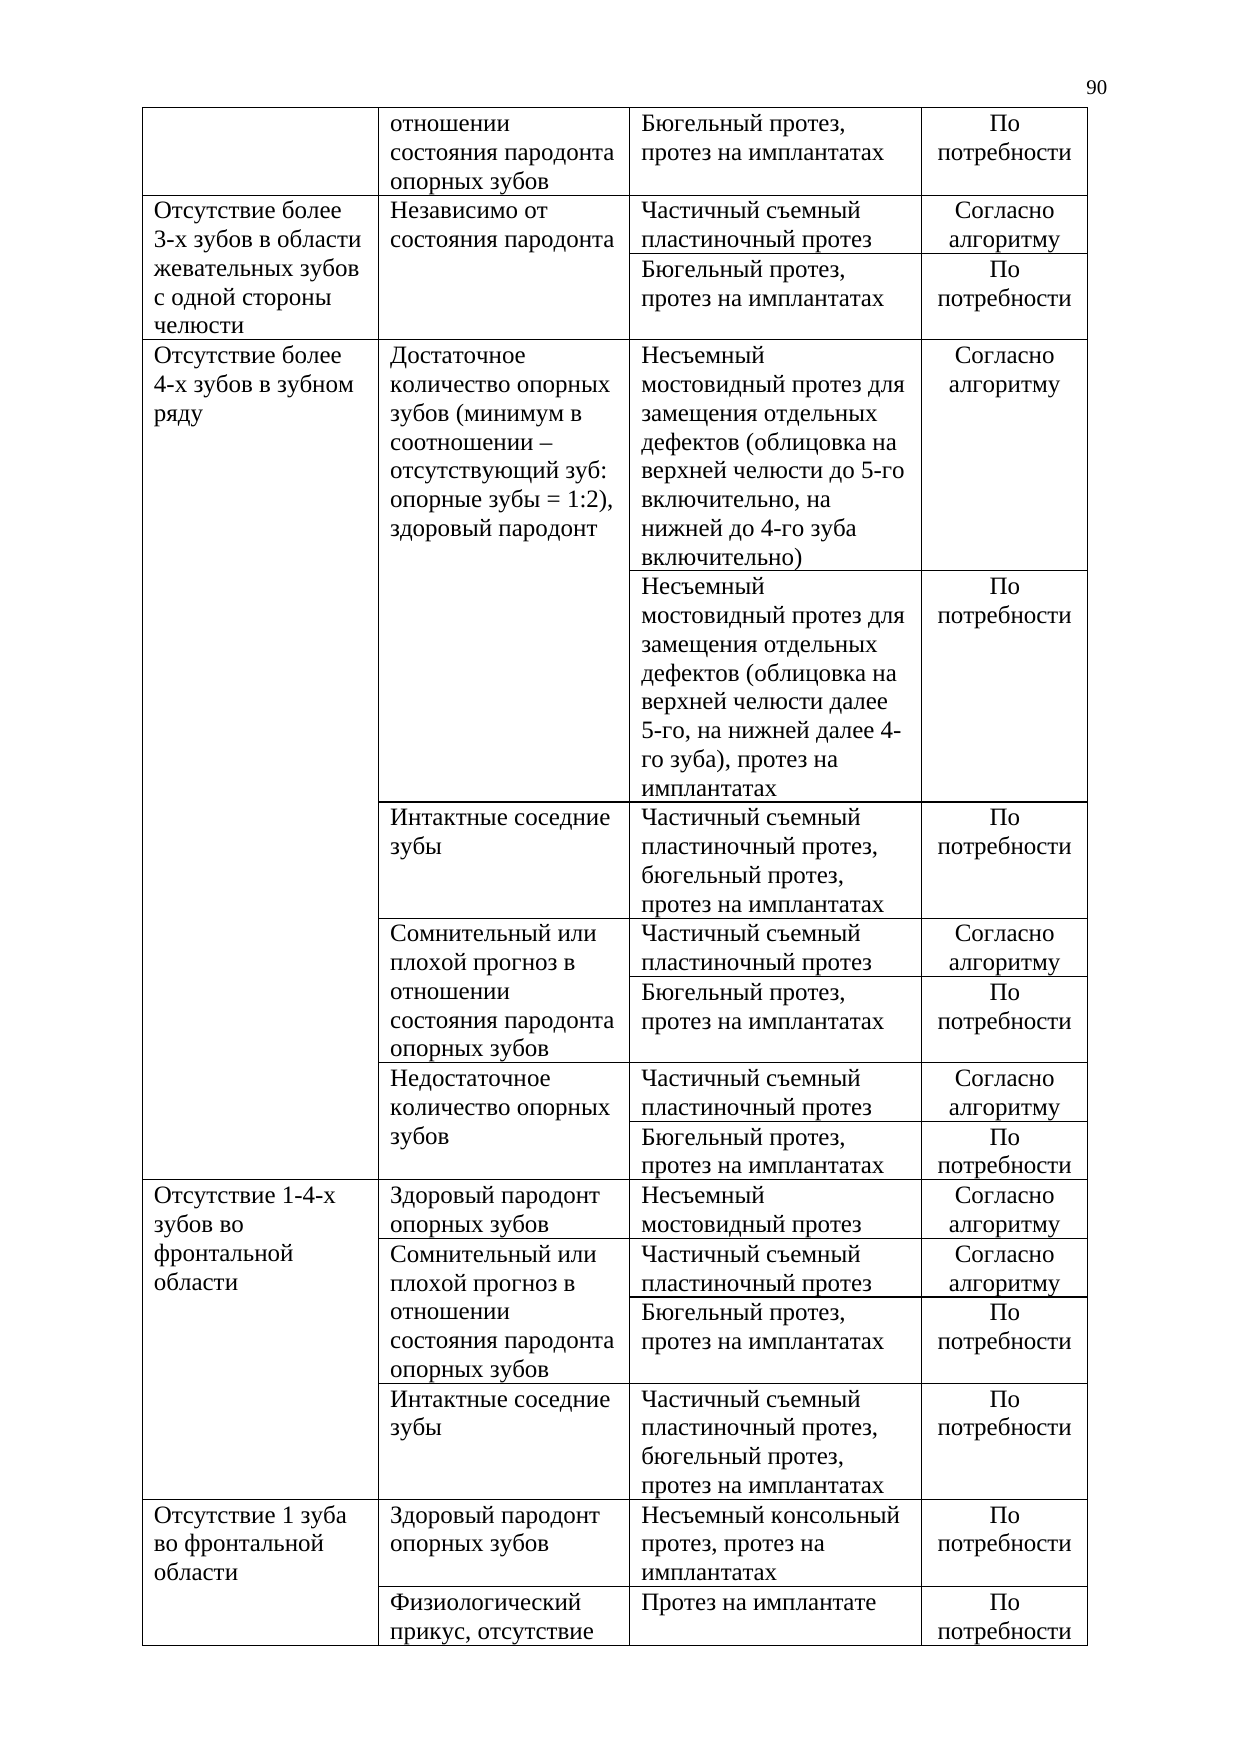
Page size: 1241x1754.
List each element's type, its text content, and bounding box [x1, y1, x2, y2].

table_cell По потребности [922, 1500, 1087, 1586]
table_cell Бюгельный протез, протез на имплантатах [630, 1298, 921, 1383]
table_cell Здоровый пародонт опорных зубов [379, 1500, 629, 1586]
table_cell Сомнительный или плохой прогноз в отношении состояния пародонта опорных зубов [379, 1239, 629, 1383]
table_cell Несъемный мостовидный протез для замещения отдельных дефектов (облицовка на верхней челюсти далее 5-го, на нижней далее 4-го зуба), протез на имплантатах [630, 571, 921, 801]
table_cell Отсутствие 1-4-х зубов во фронтальной области [143, 1180, 378, 1499]
table_cell По потребности [922, 571, 1087, 801]
table_cell Согласно алгоритму [922, 340, 1087, 570]
table_cell Согласно алгоритму [922, 1063, 1087, 1121]
table_cell По потребности [922, 108, 1087, 194]
table_cell Согласно алгоритму [922, 1180, 1087, 1238]
table_cell Несъемный консольный протез, протез на имплантатах [630, 1500, 921, 1586]
table_cell По потребности [922, 1384, 1087, 1499]
table_cell По потребности [922, 1298, 1087, 1383]
table_cell Независимо от состояния пародонта [379, 196, 629, 339]
table_cell Частичный съемный пластиночный протез [630, 1063, 921, 1121]
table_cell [379, 108, 629, 194]
table_cell Бюгельный протез, протез на имплантатах [630, 977, 921, 1062]
table_cell Согласно алгоритму [922, 919, 1087, 976]
table_cell Отсутствие 1 зуба во фронтальной области [143, 1500, 378, 1644]
table_cell По потребности [922, 977, 1087, 1062]
table_cell Несъемный мостовидный протез [630, 1180, 921, 1238]
table_cell По потребности [922, 1122, 1087, 1179]
table_cell По потребности [922, 1587, 1087, 1644]
table_cell Несъемный мостовидный протез для замещения отдельных дефектов (облицовка на верхней челюсти до 5-го включительно, на нижней до 4-го зуба включительно) [630, 340, 921, 570]
table_cell По потребности [922, 254, 1087, 339]
table_cell Сомнительный или плохой прогноз в отношении состояния пародонта опорных зубов [379, 919, 629, 1062]
table_cell Отсутствие более 3-х зубов в области жевательных зубов с одной стороны челюсти [143, 196, 378, 339]
table_cell Согласно алгоритму [922, 196, 1087, 253]
table_cell Бюгельный протез, протез на имплантатах [630, 108, 921, 194]
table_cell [630, 1587, 921, 1644]
table_cell Достаточное количество опорных зубов (минимум в соотношении – отсутствующий зуб: опорные зубы = 1:2), здоровый пародонт [379, 340, 629, 801]
table_cell Согласно алгоритму [922, 1239, 1087, 1296]
table_cell Интактные соседние зубы [379, 803, 629, 917]
table_cell Здоровый пародонт опорных зубов [379, 1180, 629, 1238]
table_cell Бюгельный протез, протез на имплантатах [630, 254, 921, 339]
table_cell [379, 1587, 629, 1644]
table_cell Частичный съемный пластиночный протез [630, 1239, 921, 1296]
table_cell Частичный съемный пластиночный протез [630, 196, 921, 253]
table_cell Отсутствие более 4-х зубов в зубном ряду [143, 340, 378, 1179]
table_cell Частичный съемный пластиночный протез, бюгельный протез, протез на имплантатах [630, 1384, 921, 1499]
table_cell По потребности [922, 803, 1087, 917]
table_cell Недостаточное количество опорных зубов [379, 1063, 629, 1179]
table_cell Частичный съемный пластиночный протез, бюгельный протез, протез на имплантатах [630, 803, 921, 917]
table_cell Бюгельный протез, протез на имплантатах [630, 1122, 921, 1179]
table_cell Частичный съемный пластиночный протез [630, 919, 921, 976]
table_cell Интактные соседние зубы [379, 1384, 629, 1499]
